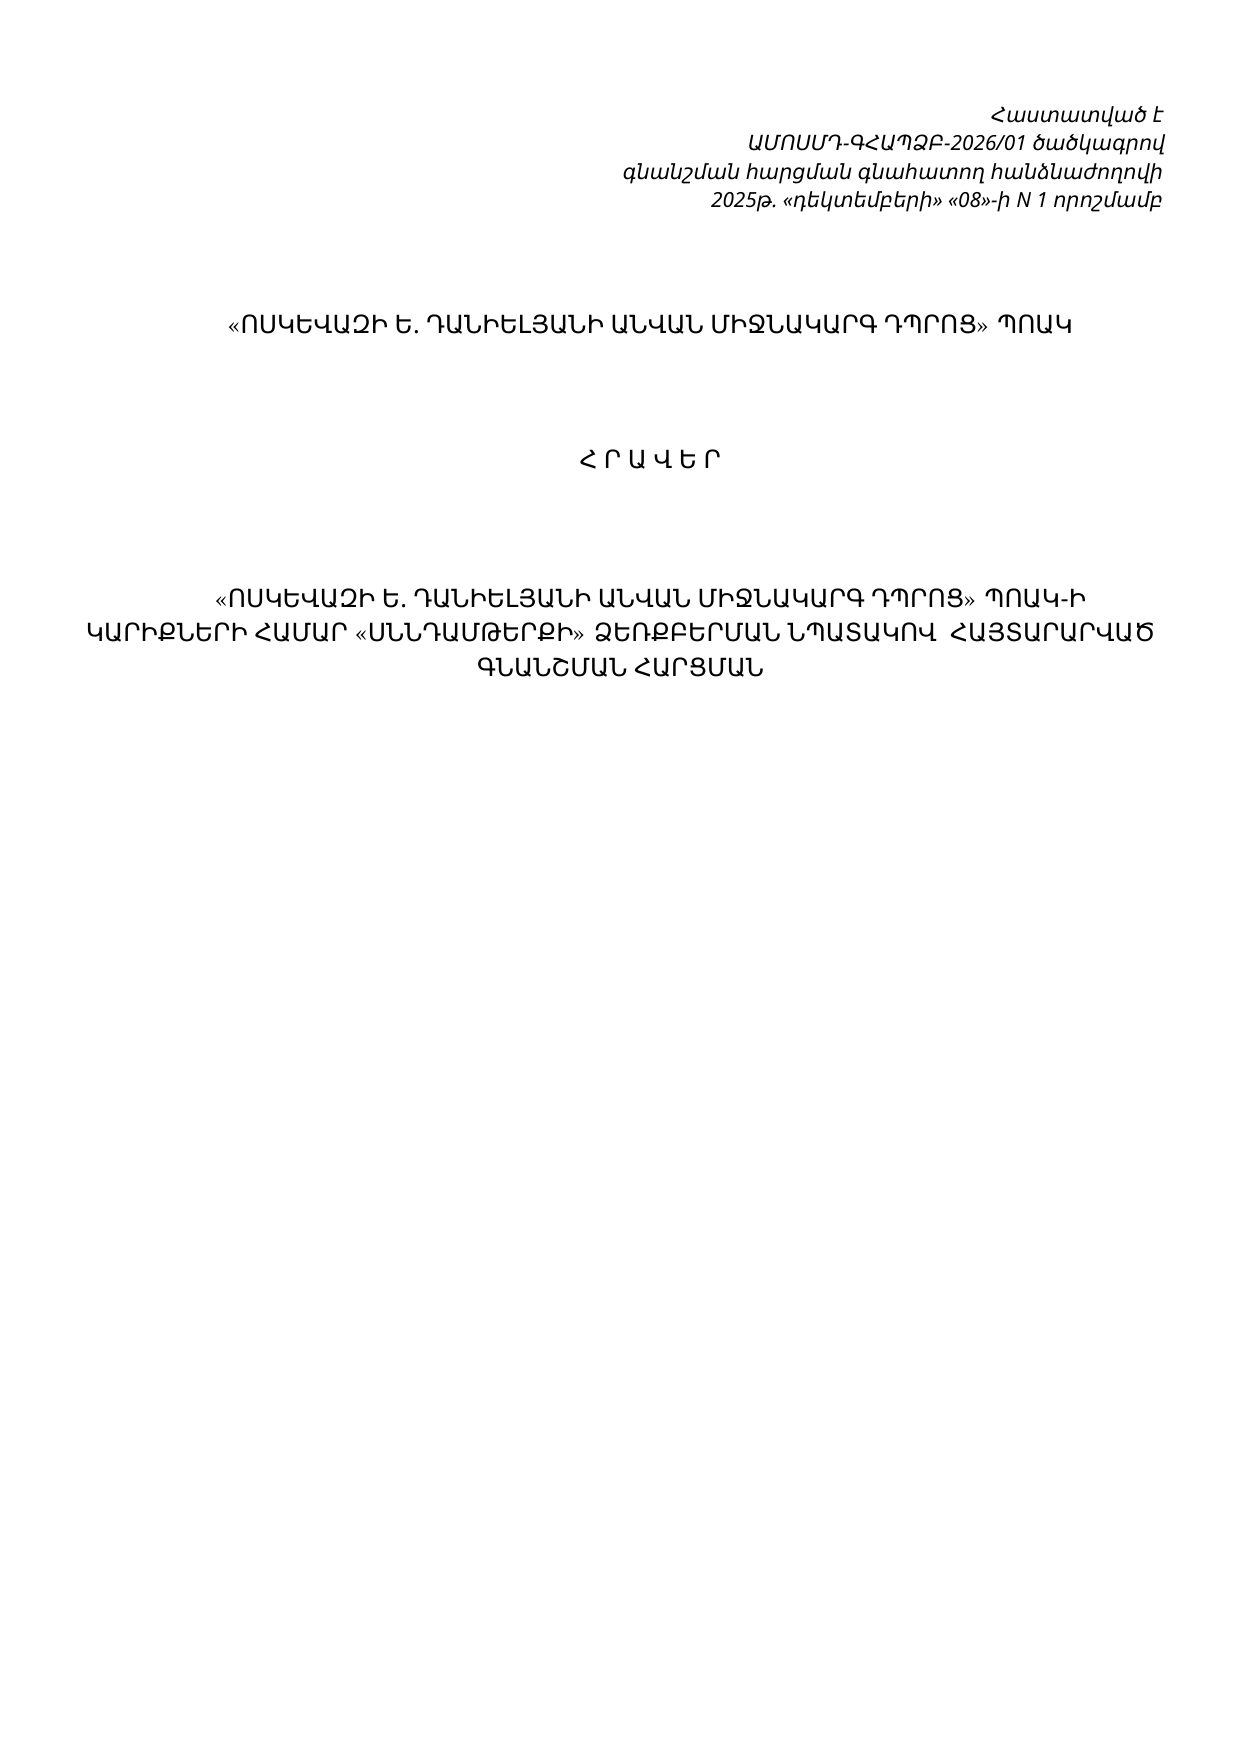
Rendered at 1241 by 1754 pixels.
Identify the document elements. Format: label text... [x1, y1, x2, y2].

text գնանշման հարցման գնահատող հանձնաժողովի [75, 157, 1165, 185]
text 2025թ. «դեկտեմբերի» «08»-ի N 1 որոշմամբ [75, 185, 1165, 214]
text Հաստատված է [75, 100, 1165, 128]
text ՈՍԿԵՎԱԶԻ Ե. ԴԱՆԻԵԼՅԱՆԻ ԱՆՎԱՆ ՄԻՋՆԱԿԱՐԳ ԴՊՐՈՑ ՊՈԱԿ [75, 307, 1166, 341]
text ԱՄՈՍՄԴ-ԳՀԱՊՁԲ-2026/01 ծածկագրով [75, 128, 1165, 157]
text ՈՍԿԵՎԱԶԻ Ե. ԴԱՆԻԵԼՅԱՆԻ ԱՆՎԱՆ ՄԻՋՆԱԿԱՐԳ ԴՊՐՈՑ ՊՈԱԿ-Ի ԿԱՐԻՔՆԵՐԻ ՀԱՄԱՐ ՍՆՆԴԱՄԹԵՐՔԻ ՁԵՌՔԲԵՐՄԱՆ ՆՊԱՏԱԿՈՎ ՀԱՅՏԱՐԱՐՎԱԾ ԳՆԱՆՇՄԱՆ ՀԱՐՑՄԱՆ [75, 581, 1166, 683]
text Հ Ր Ա Վ Ե Ր [75, 441, 1166, 475]
